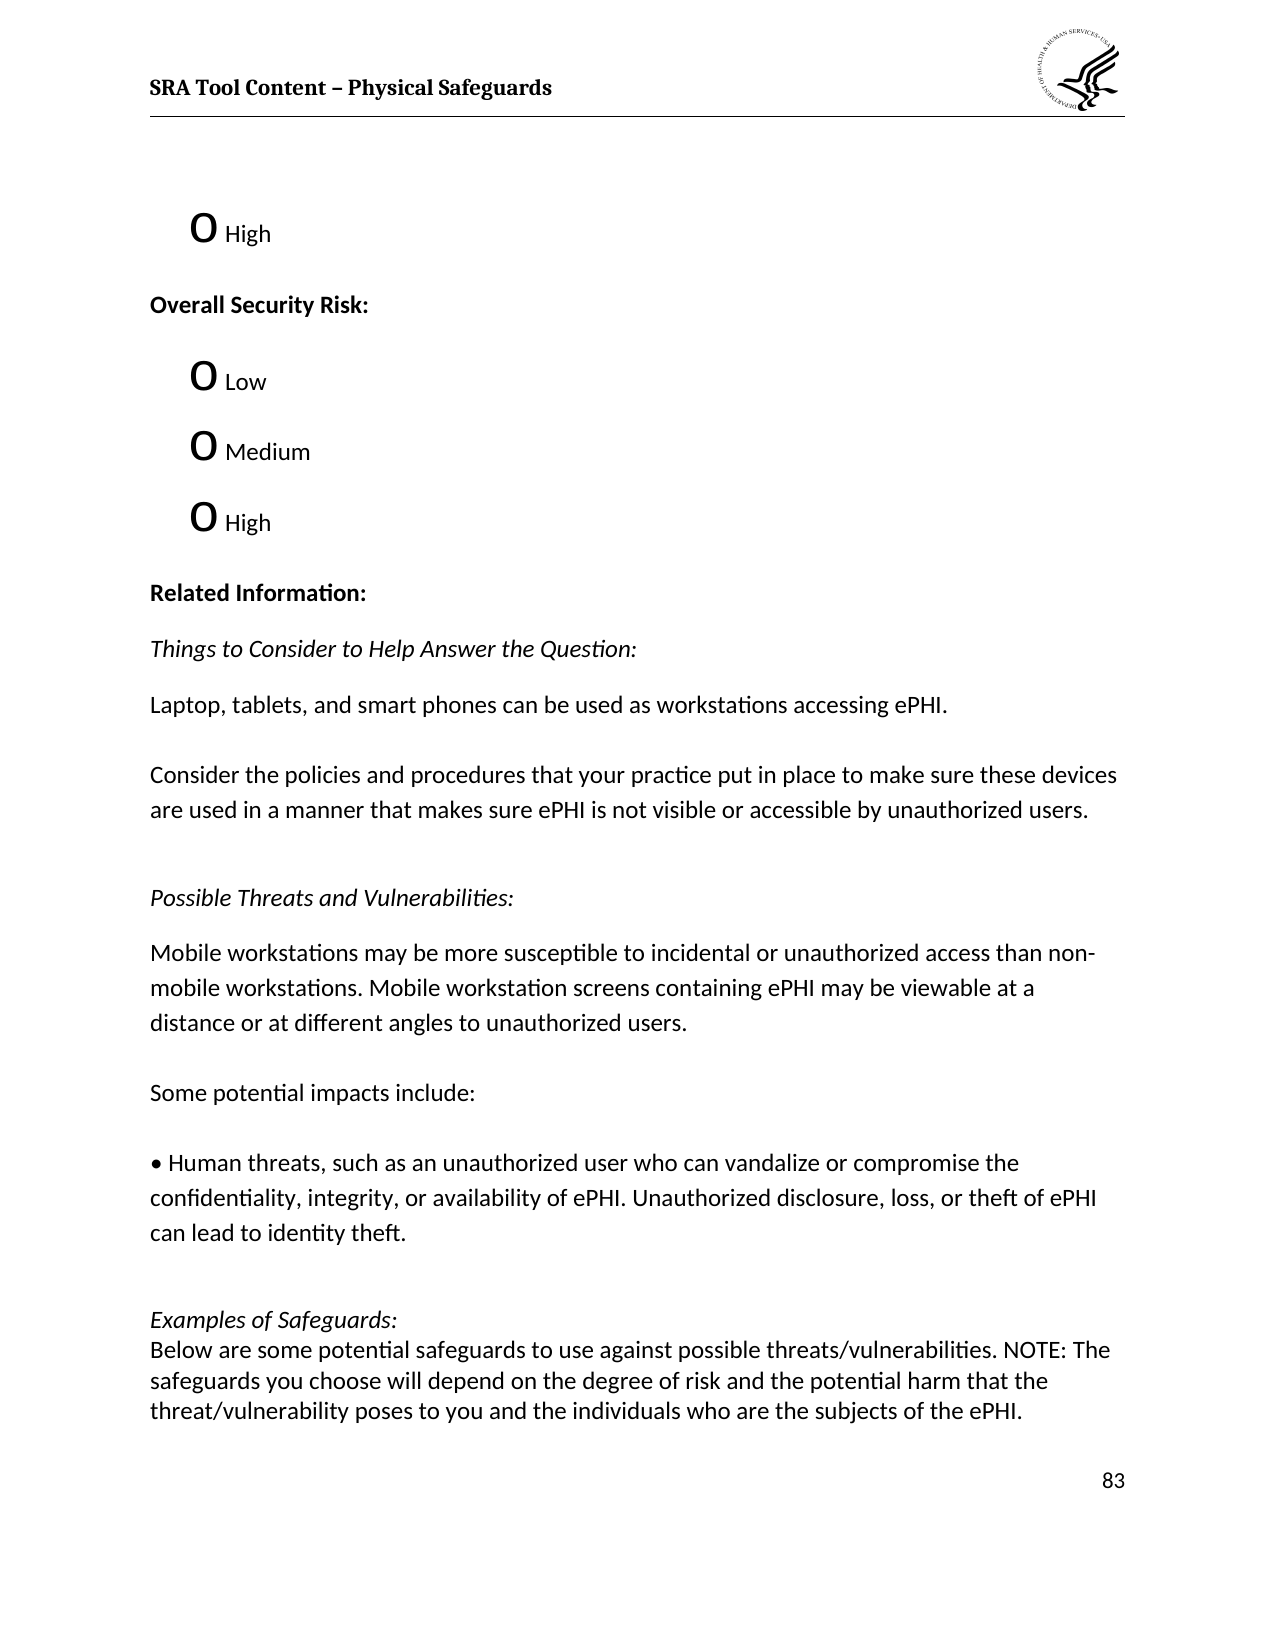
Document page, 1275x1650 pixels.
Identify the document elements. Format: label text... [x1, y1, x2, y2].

picture [1037, 29, 1119, 111]
text Possible Threats and Vulnerabilities: [150, 882, 1125, 912]
list High [187, 198, 1125, 259]
text Laptop, tablets, and smart phones can be used as workstations accessing ePHI. Consider the policies and procedures that your practice put in place to make sure these devices are used in a manner that makes sure ePHI is not visible or accessible by unauthorized users. [150, 689, 1125, 857]
text Things to Consider to Help Answer the Question: [150, 633, 1125, 664]
text Examples of Safeguards: [150, 1304, 1125, 1334]
text Related Information: [150, 577, 1125, 608]
text Overall Security Risk: [150, 289, 1125, 319]
list Medium [187, 415, 1125, 477]
list High [187, 486, 1125, 547]
text Below are some potential safeguards to use against possible threats/vulnerabilities. NOTE: The safeguards you choose will depend on the degree of risk and the potential harm that the threat/vulnerability poses to you and the individuals who are the subjects of the ePHI. [150, 1334, 1125, 1426]
text Mobile workstations may be more susceptible to incidental or unauthorized access than non-mobile workstations. Mobile workstation screens containing ePHI may be viewable at a distance or at different angles to unauthorized users. Some potential impacts include: • Human threats, such as an unauthorized user who can vandalize or compromise the confidentiality, integrity, or availability of ePHI. Unauthorized disclosure, loss, or theft of ePHI can lead to identity theft. [150, 937, 1125, 1248]
list Low [187, 345, 1125, 406]
